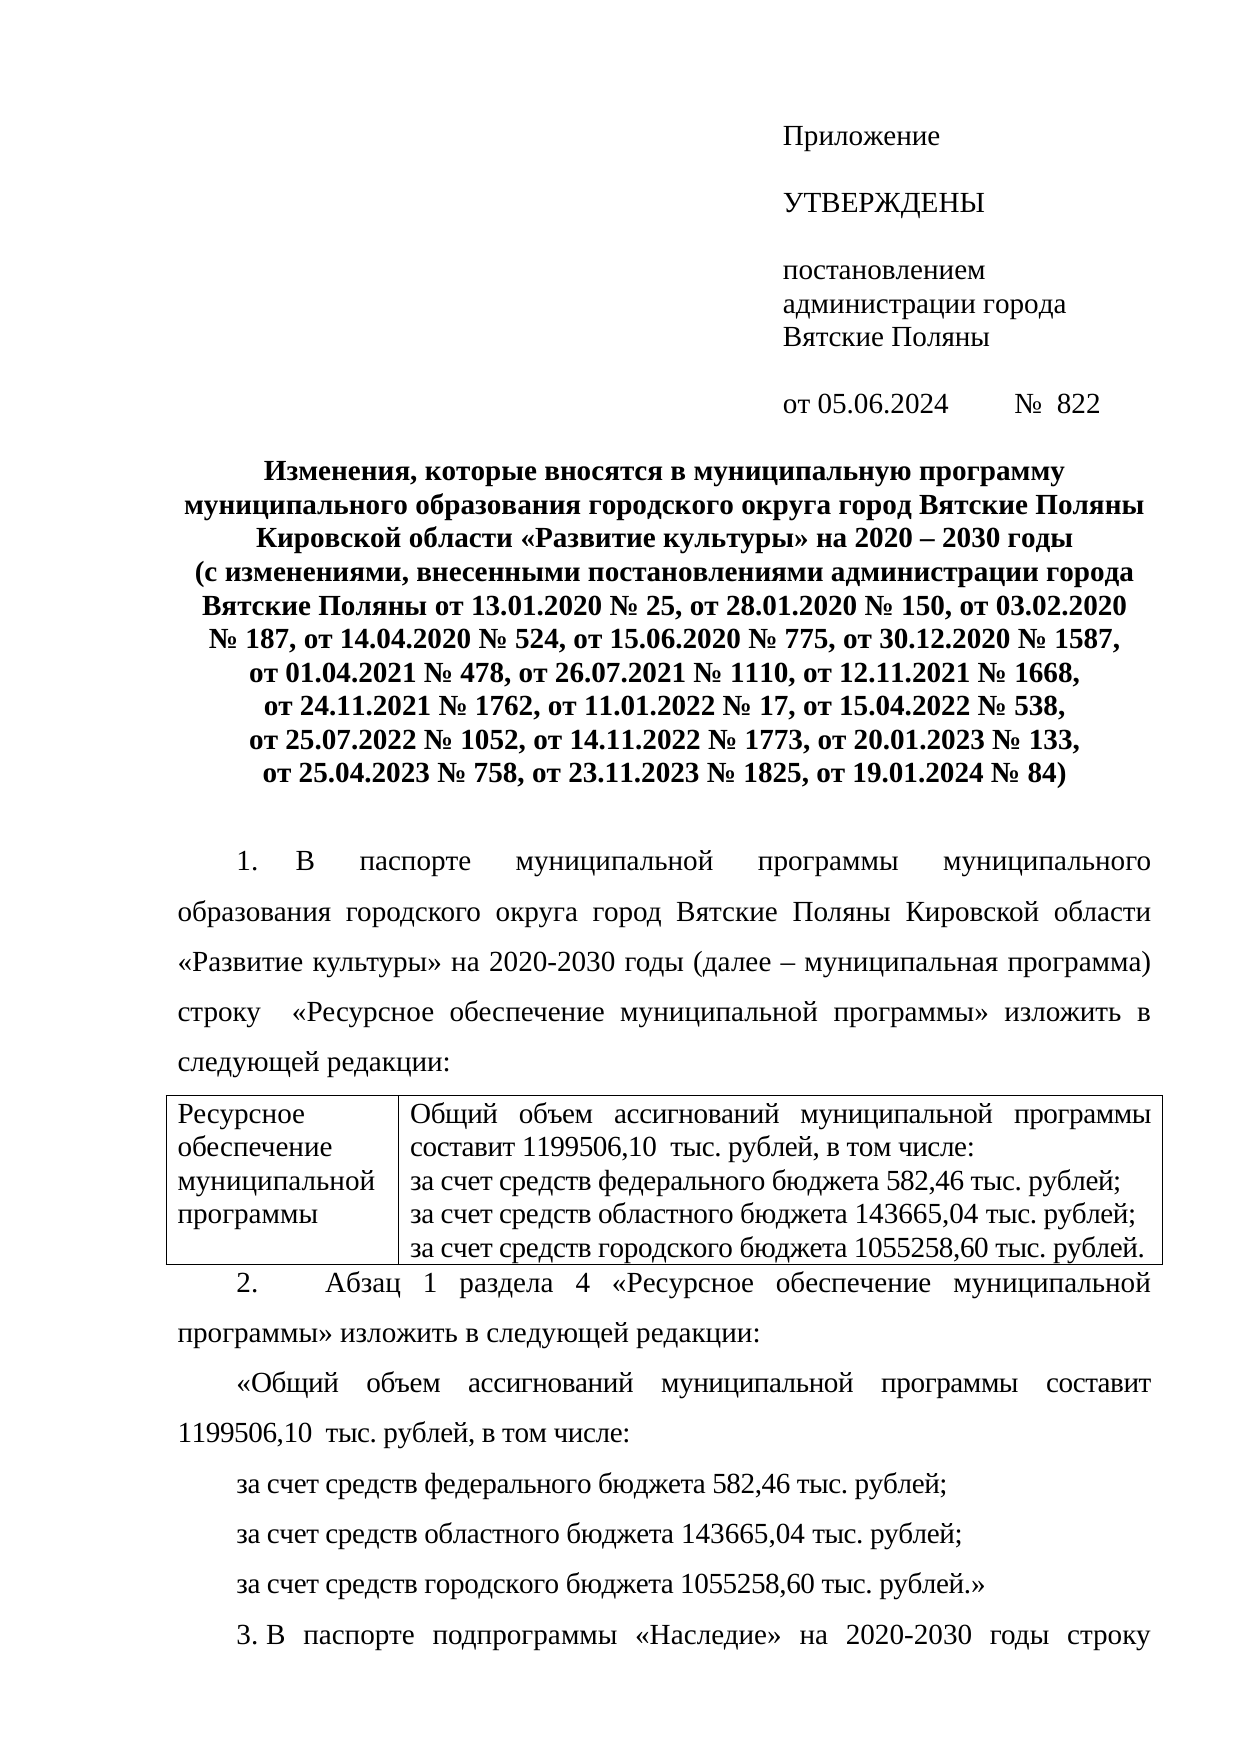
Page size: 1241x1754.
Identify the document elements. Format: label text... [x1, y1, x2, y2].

text Приложение [783, 118, 1152, 152]
text от 24.11.2021 № 1762, от 11.01.2022 № 17, от 15.04.2022 № 538, [177, 688, 1152, 722]
text Изменения, которые вносятся в муниципальную программу муниципального образования городского округа город Вятские Поляны Кировской области «Развитие культуры» на 2020 – 2030 годы (с изменениями, внесенными постановлениями администрации города Вятские Поляны от 13.01.2020 № 25, от 28.01.2020 № 150, от 03.02.2020 [177, 453, 1152, 621]
text постановлением [783, 252, 1152, 286]
text № 187, от 14.04.2020 № 524, от 15.06.2020 № 775, от 30.12.2020 № 1587, [177, 621, 1152, 655]
text Вятские Поляны [783, 319, 1152, 353]
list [177, 1617, 1152, 1650]
text «Общий объем ассигнований муниципальной программы составит 1199506,10 тыс. рублей, в том числе: [177, 1365, 1152, 1449]
text от 25.07.2022 № 1052, от 14.11.2022 № 1773, от 20.01.2023 № 133, [177, 722, 1152, 755]
text от 05.06.2024 № 822 [783, 386, 1152, 420]
list Абзац 1 раздела 4 «Ресурсное обеспечение муниципальной программы» изложить в следующей редакции: [177, 1265, 1152, 1348]
table_header Общий объем ассигнований муниципальной программы составит 1199506,10 тыс. рублей, в том числе: за счет средств федерального бюджета 582,46 тыс. рублей; за счет средств областного бюджета 143665,04 тыс. рублей; за счет средств городского бюджета 1055258,60 тыс. рублей. [399, 1096, 1162, 1264]
table_header Ресурсное обеспечение муниципальной программы [167, 1096, 398, 1264]
text за счет средств областного бюджета 143665,04 тыс. рублей; [177, 1516, 1152, 1550]
text УТВЕРЖДЕНЫ [783, 185, 1152, 219]
text за счет средств федерального бюджета 582,46 тыс. рублей; [177, 1466, 1152, 1499]
list В паспорте муниципальной программы муниципального образования городского округа город Вятские Поляны Кировской области «Развитие культуры» на 2020-2030 годы (далее – муниципальная программа) строку «Ресурсное обеспечение муниципальной программы» изложить в следующей редакции: [177, 843, 1152, 1078]
text от 01.04.2021 № 478, от 26.07.2021 № 1110, от 12.11.2021 № 1668, [177, 655, 1152, 688]
text администрации города [783, 286, 1152, 319]
text за счет средств городского бюджета 1055258,60 тыс. рублей.» [177, 1567, 1152, 1600]
text от 25.04.2023 № 758, от 23.11.2023 № 1825, от 19.01.2024 № 84) [177, 755, 1152, 789]
